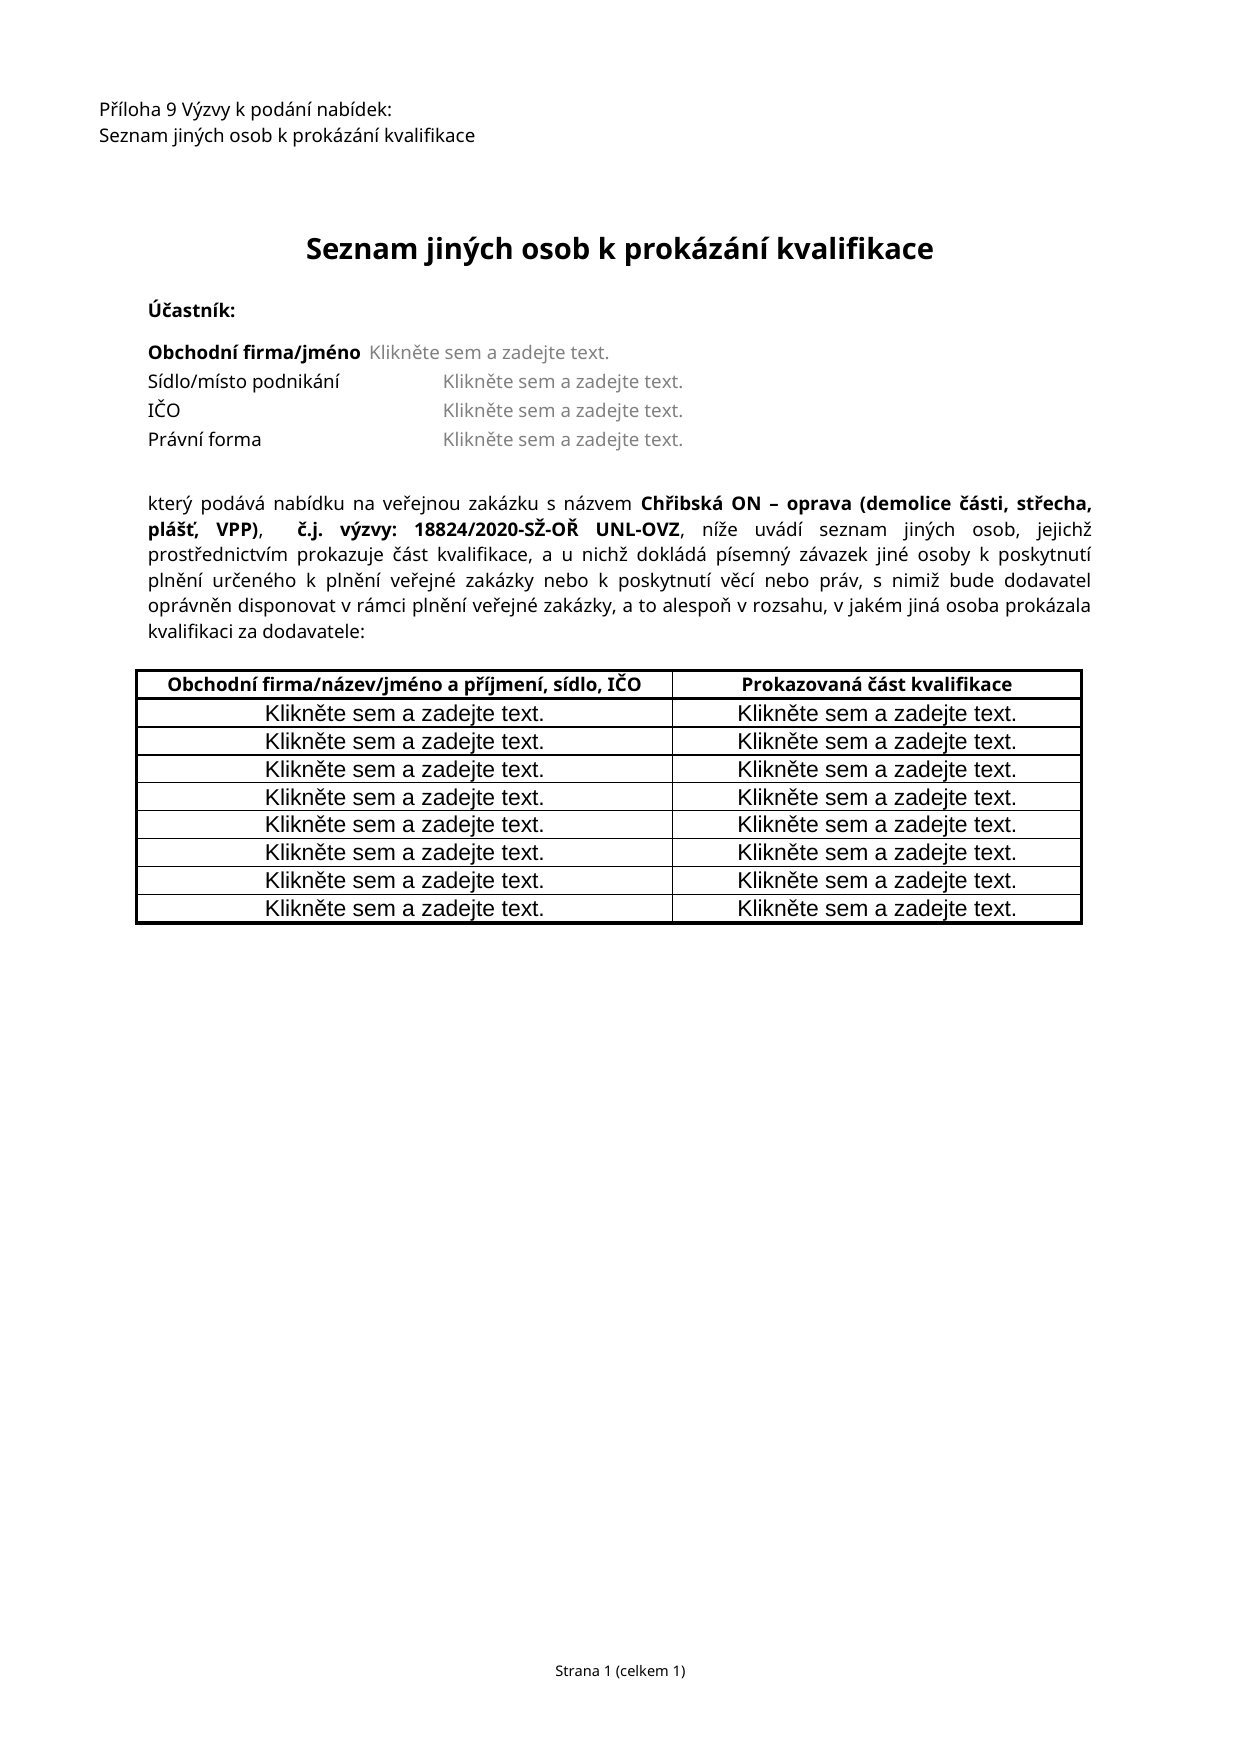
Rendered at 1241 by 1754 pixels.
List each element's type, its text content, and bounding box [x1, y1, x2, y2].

text IČO [148, 394, 1093, 423]
text který podává nabídku na veřejnou zakázku s názvem Chřibská ON – oprava (demolice části, střecha, plášť, VPP), č.j. výzvy: 18824/2020-SŽ-OŘ UNL-OVZ, níže uvádí seznam jiných osob, jejichž prostřednictvím prokazuje část kvalifikace, a u nichž dokládá písemný závazek jiné osoby k poskytnutí plnění určeného k plnění veřejné zakázky nebo k poskytnutí věcí nebo práv, s nimiž bude dodavatel oprávněn disponovat v rámci plnění veřejné zakázky, a to alespoň v rozsahu, v jakém jiná osoba prokázala kvalifikaci za dodavatele: [148, 490, 1093, 643]
table_header Prokazovaná část kvalifikace [673, 672, 1080, 697]
text Obchodní firma/jméno [148, 336, 1093, 365]
table_header Obchodní firma/název/jméno a příjmení, sídlo, IČO [138, 672, 672, 697]
text Sídlo/místo podnikání [148, 365, 1093, 394]
text Účastník: [148, 293, 1093, 324]
text Právní forma [148, 423, 1093, 452]
title Seznam jiných osob k prokázání kvalifikace [148, 228, 1093, 268]
